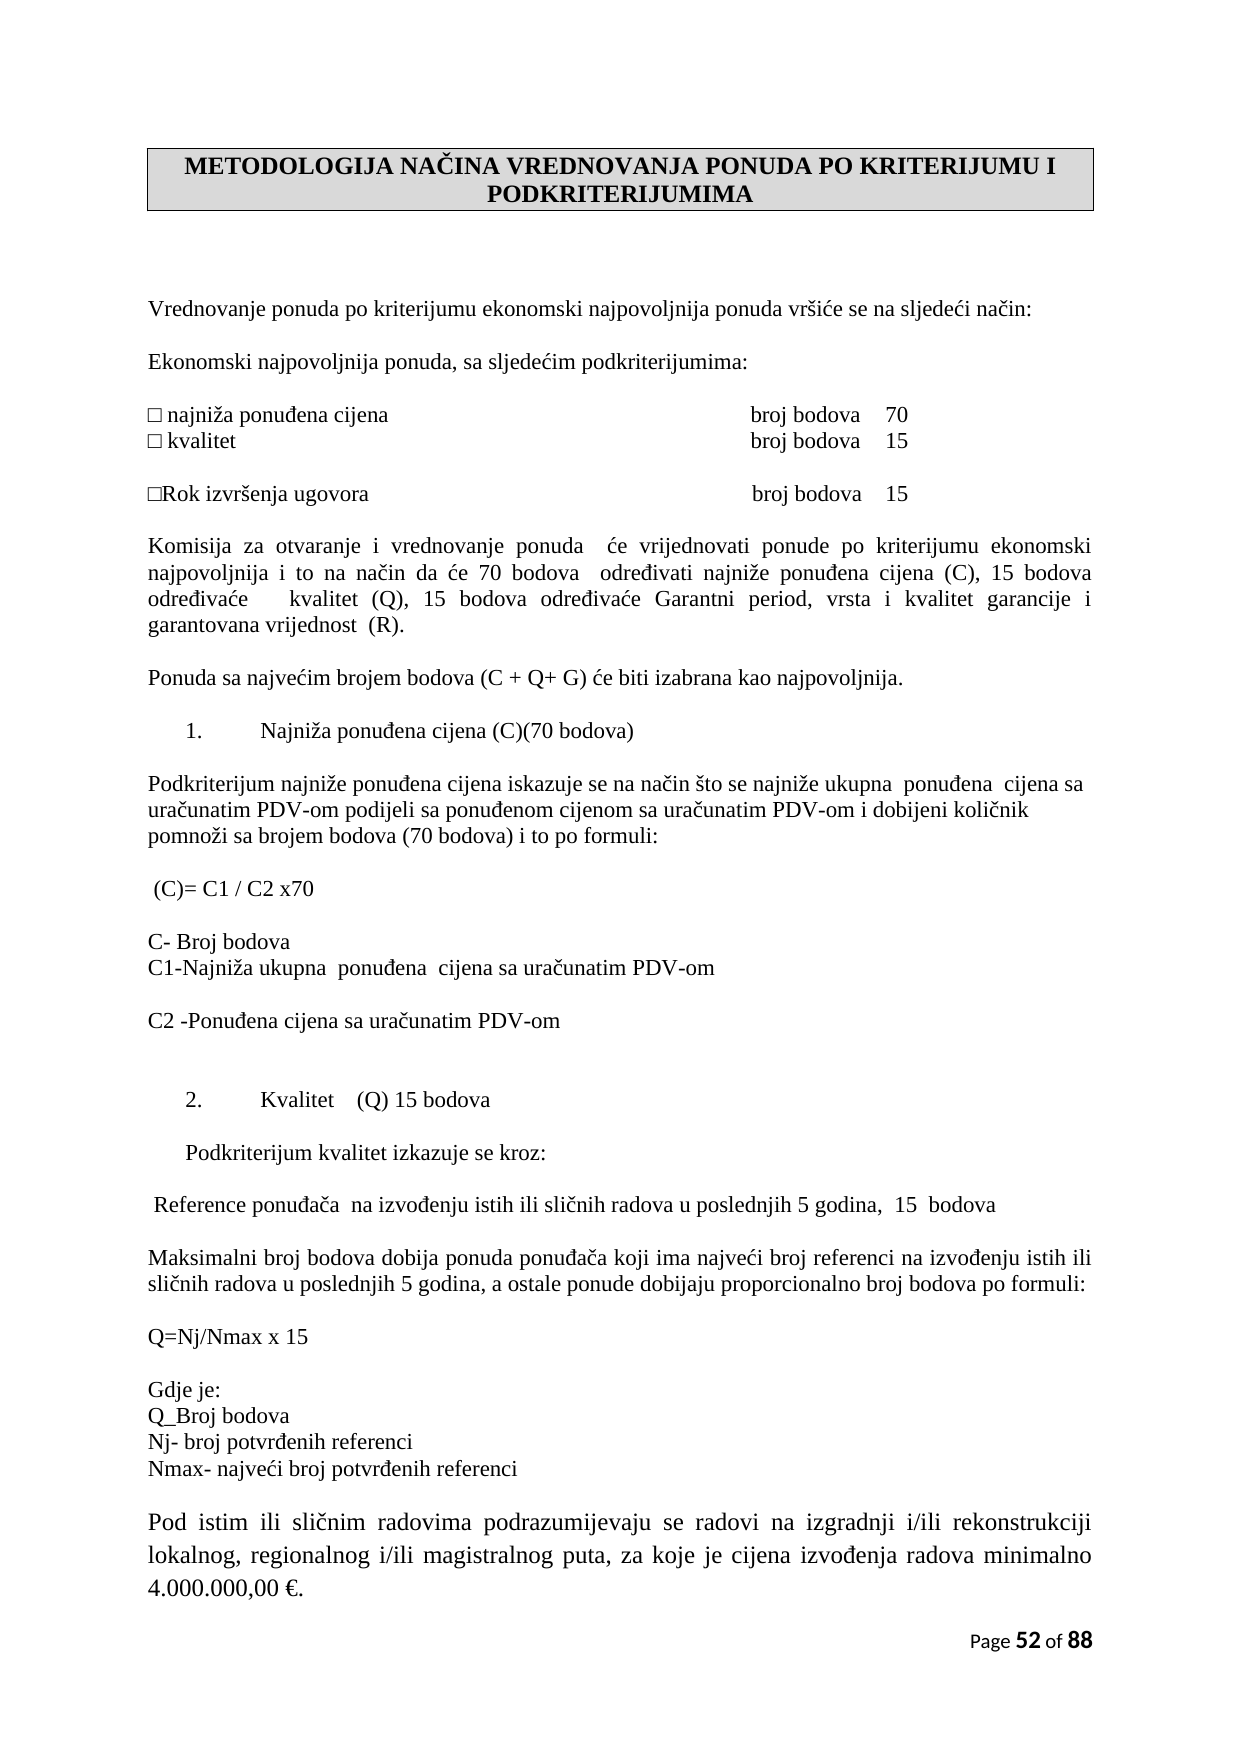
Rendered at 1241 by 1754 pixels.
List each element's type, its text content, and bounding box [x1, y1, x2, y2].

list Najniža ponuđena cijena (C)(70 bodova) [185, 717, 1093, 743]
text Ponuda sa najvećim brojem bodova (C + Q+ G) će biti izabrana kao najpovoljnija. [148, 664, 1093, 691]
text Maksimalni broj bodova dobija ponuda ponuđača koji ima najveći broj referenci na izvođenju istih ili sličnih radova u poslednjih 5 godina, a ostale ponude dobijaju proporcionalno broj bodova po formuli: [148, 1244, 1093, 1297]
text Nmax- najveći broj potvrđenih referenci [148, 1455, 1093, 1481]
text □Rok izvršenja ugovora broj bodova 15 [148, 480, 1093, 506]
text Q_Broj bodova [148, 1402, 1093, 1428]
text Komisija za otvaranje i vrednovanje ponuda će vrijednovati ponude po kriterijumu ekonomski najpovoljnija i to na način da će 70 bodova određivati najniže ponuđena cijena (C), 15 bodova određivaće kvalitet (Q), 15 bodova određivaće Garantni period, vrsta i kvalitet garancije i garantovana vrijednost (R). [148, 532, 1093, 638]
text Q=Nj/Nmax x 15 [148, 1323, 1093, 1349]
text Ekonomski najpovoljnija ponuda, sa sljedećim podkriterijumima: [148, 348, 1093, 374]
text Podkriterijum najniže ponuđena cijena iskazuje se na način što se najniže ukupna ponuđena cijena sa uračunatim PDV-om podijeli sa ponuđenom cijenom sa uračunatim PDV-om i dobijeni količnik pomnoži sa brojem bodova (70 bodova) i to po formuli: [148, 769, 1093, 849]
text Reference ponuđača na izvođenju istih ili sličnih radova u poslednjih 5 godina, 15 bodova [148, 1191, 1093, 1218]
text C- Broj bodova [148, 928, 1093, 954]
text C1-Najniža ukupna ponuđena cijena sa uračunatim PDV-om [148, 954, 1093, 980]
text Pod istim ili sličnim radovima podrazumijevaju se radovi na izgradnji i/ili rekonstrukciji lokalnog, regionalnog i/ili magistralnog puta, za koje je cijena izvođenja radova minimalno 4.000.000,00 €. [148, 1507, 1093, 1602]
subtitle METODOLOGIJA NAČINA VREDNOVANJA PONUDA PO KRITERIJUMU I PODKRITERIJUMIMA [148, 149, 1093, 210]
list Kvalitet (Q) 15 bodova [185, 1086, 1093, 1112]
text C2 -Ponuđena cijena sa uračunatim PDV-om [148, 1007, 1093, 1033]
text Nj- broj potvrđenih referenci [148, 1428, 1093, 1455]
text □ kvalitet broj bodova 15 [148, 427, 1093, 453]
text Vrednovanje ponuda po kriterijumu ekonomski najpovoljnija ponuda vršiće se na sljedeći način: [148, 295, 1093, 322]
text Gdje je: [148, 1376, 1093, 1402]
text (C)= C1 / C2 x70 [148, 875, 1093, 901]
text Podkriterijum kvalitet izkazuje se kroz: [185, 1138, 1093, 1165]
text □ najniža ponuđena cijena broj bodova 70 [148, 401, 1093, 427]
